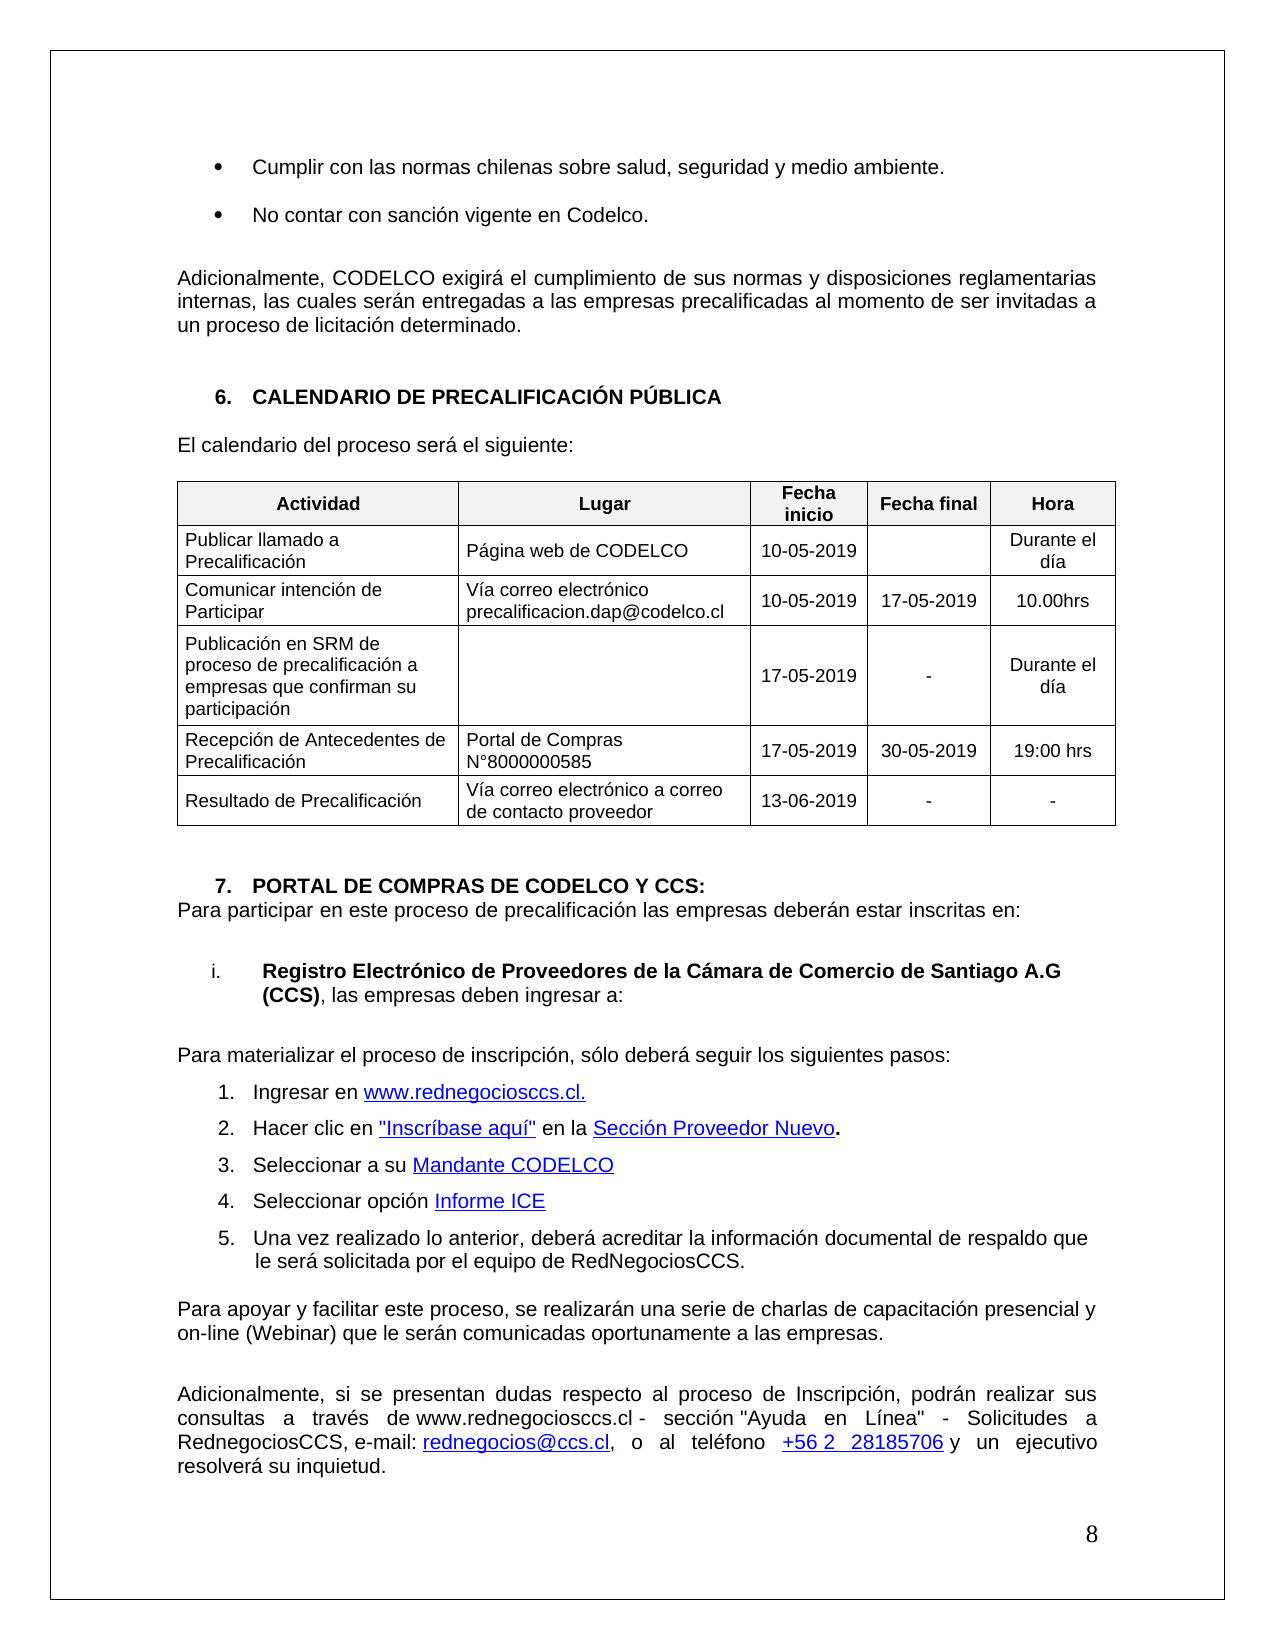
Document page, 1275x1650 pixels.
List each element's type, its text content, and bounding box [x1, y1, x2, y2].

table_cell Durante el día [991, 526, 1115, 575]
table_cell Vía correo electrónico a correo de contacto proveedor [459, 776, 750, 825]
table_cell 10-05-2019 [751, 576, 867, 625]
table_cell Portal de Compras N°8000000585 [459, 726, 750, 775]
table_cell 17-05-2019 [751, 626, 867, 725]
table_cell 10.00hrs [991, 576, 1115, 625]
table_header Fecha final [868, 482, 990, 525]
table_cell Página web de CODELCO [459, 526, 750, 575]
table_cell [459, 626, 750, 725]
text El calendario del proceso será el siguiente: [177, 433, 1098, 457]
text Para apoyar y facilitar este proceso, se realizarán una serie de charlas de capacitación presencial y on-line (Webinar) que le serán comunicadas oportunamente a las empresas. [177, 1297, 1098, 1345]
table_cell 17-05-2019 [868, 576, 990, 625]
text 4. Seleccionar opción Informe ICE [218, 1189, 1090, 1213]
list Registro Electrónico de Proveedores de la Cámara de Comercio de Santiago A.G (CCS), las empresas deben ingresar a: [211, 959, 1098, 1007]
table_cell Recepción de Antecedentes de Precalificación [178, 726, 458, 775]
table_cell - [868, 626, 990, 725]
list No contar con sanción vigente en Codelco. [214, 203, 1098, 227]
text Para materializar el proceso de inscripción, sólo deberá seguir los siguientes pasos: [177, 1043, 1098, 1067]
table_cell - [991, 776, 1115, 825]
table_header Hora [991, 482, 1115, 525]
text 3. Seleccionar a su Mandante CODELCO [218, 1152, 1090, 1176]
table_cell 19:00 hrs [991, 726, 1115, 775]
text 2. Hacer clic en "Inscríbase aquí" en la Sección Proveedor Nuevo. [218, 1116, 1090, 1140]
text 1. Ingresar en www.rednegociosccs.cl. [218, 1079, 1090, 1103]
table_cell Comunicar intención de Participar [178, 576, 458, 625]
table_cell 30-05-2019 [868, 726, 990, 775]
text 5. Una vez realizado lo anterior, deberá acreditar la información documental de respaldo que le será solicitada por el equipo de RedNegociosCCS. [218, 1225, 1090, 1273]
table_cell [868, 526, 990, 575]
table_cell Publicar llamado a Precalificación [178, 526, 458, 575]
table_cell 13-06-2019 [751, 776, 867, 825]
table_cell 10-05-2019 [751, 526, 867, 575]
text Para participar en este proceso de precalificación las empresas deberán estar inscritas en: [177, 898, 1098, 922]
text Adicionalmente, CODELCO exigirá el cumplimiento de sus normas y disposiciones reglamentarias internas, las cuales serán entregadas a las empresas precalificadas al momento de ser invitadas a un proceso de licitación determinado. [177, 265, 1098, 337]
table_cell - [868, 776, 990, 825]
table_cell Resultado de Precalificación [178, 776, 458, 825]
table_header Lugar [459, 482, 750, 525]
subtitle CALENDARIO DE PRECALIFICACIÓN PÚBLICA [214, 385, 1098, 409]
subtitle PORTAL DE COMPRAS DE CODELCO Y CCS: [214, 874, 1098, 898]
table_header Fecha inicio [751, 482, 867, 525]
text Adicionalmente, si se presentan dudas respecto al proceso de Inscripción, podrán realizar sus consultas a través de www.rednegociosccs.cl - sección "Ayuda en Línea" - Solicitudes a RednegociosCCS, e-mail: rednegocios@ccs.cl, o al teléfono +56 2 28185706 y un ejecutivo resolverá su inquietud. [177, 1382, 1098, 1477]
table_cell Vía correo electrónico precalificacion.dap@codelco.cl [459, 576, 750, 625]
table_header Actividad [178, 482, 458, 525]
list Cumplir con las normas chilenas sobre salud, seguridad y medio ambiente. [214, 155, 1098, 179]
table_cell 17-05-2019 [751, 726, 867, 775]
table_cell Durante el día [991, 626, 1115, 725]
table_cell Publicación en SRM de proceso de precalificación a empresas que confirman su participación [178, 626, 458, 725]
